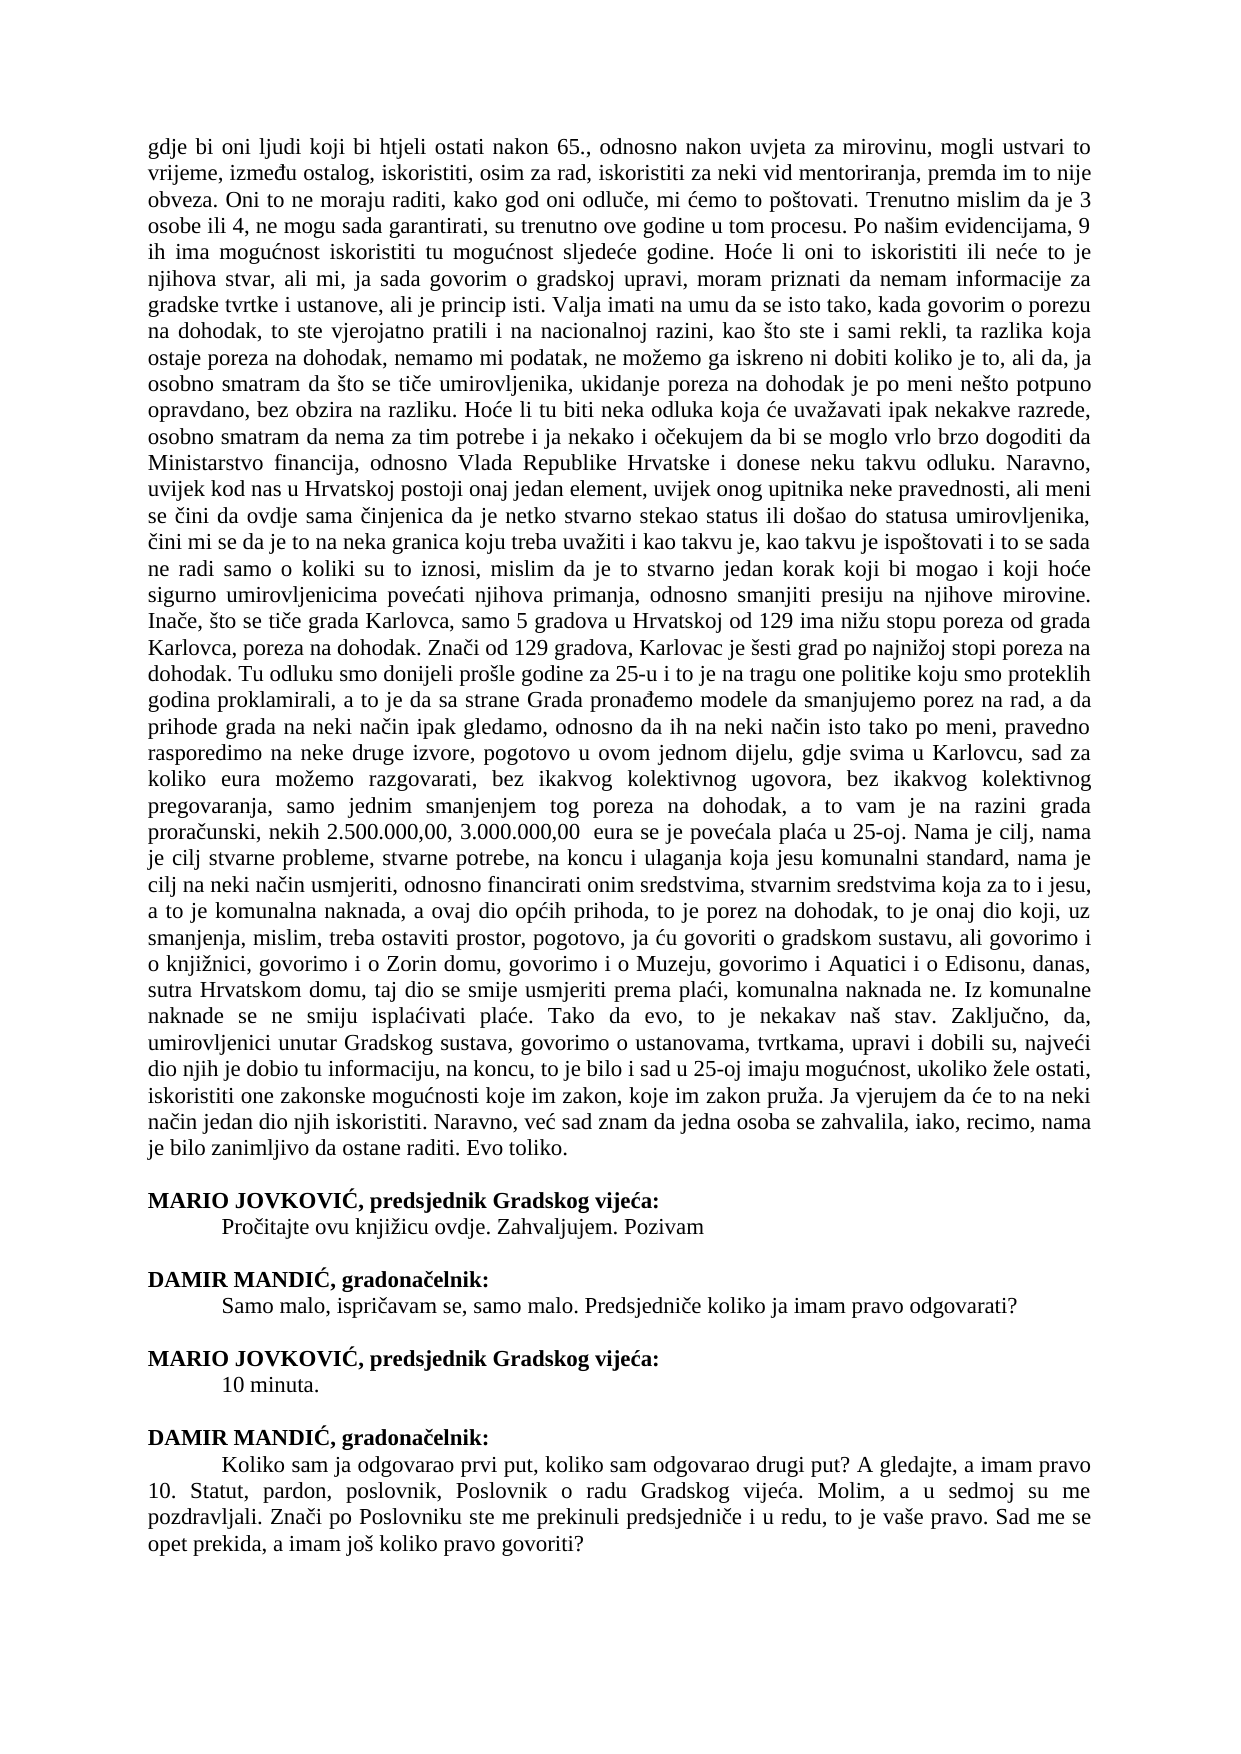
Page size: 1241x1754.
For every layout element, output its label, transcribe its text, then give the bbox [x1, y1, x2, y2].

text Koliko sam ja odgovarao prvi put, koliko sam odgovarao drugi put? A gledajte, a imam pravo 10. Statut, pardon, poslovnik, Poslovnik o radu Gradskog vijeća. Molim, a u sedmoj su me pozdravljali. Znači po Poslovniku ste me prekinuli predsjedniče i u redu, to je vaše pravo. Sad me se opet prekida, a imam još koliko pravo govoriti? [148, 1451, 1093, 1556]
text MARIO JOVKOVIĆ, predsjednik Gradskog vijeća: [148, 1345, 1093, 1372]
text DAMIR MANDIĆ, gradonačelnik: [148, 1424, 1093, 1451]
text 10 minuta. [148, 1372, 1093, 1398]
text Pročitajte ovu knjižicu ovdje. Zahvaljujem. Pozivam [148, 1213, 1093, 1240]
text DAMIR MANDIĆ, gradonačelnik: [148, 1266, 1093, 1292]
text MARIO JOVKOVIĆ, predsjednik Gradskog vijeća: [148, 1187, 1093, 1213]
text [148, 133, 1093, 1161]
text Samo malo, ispričavam se, samo malo. Predsjedniče koliko ja imam pravo odgovarati? [148, 1292, 1093, 1319]
